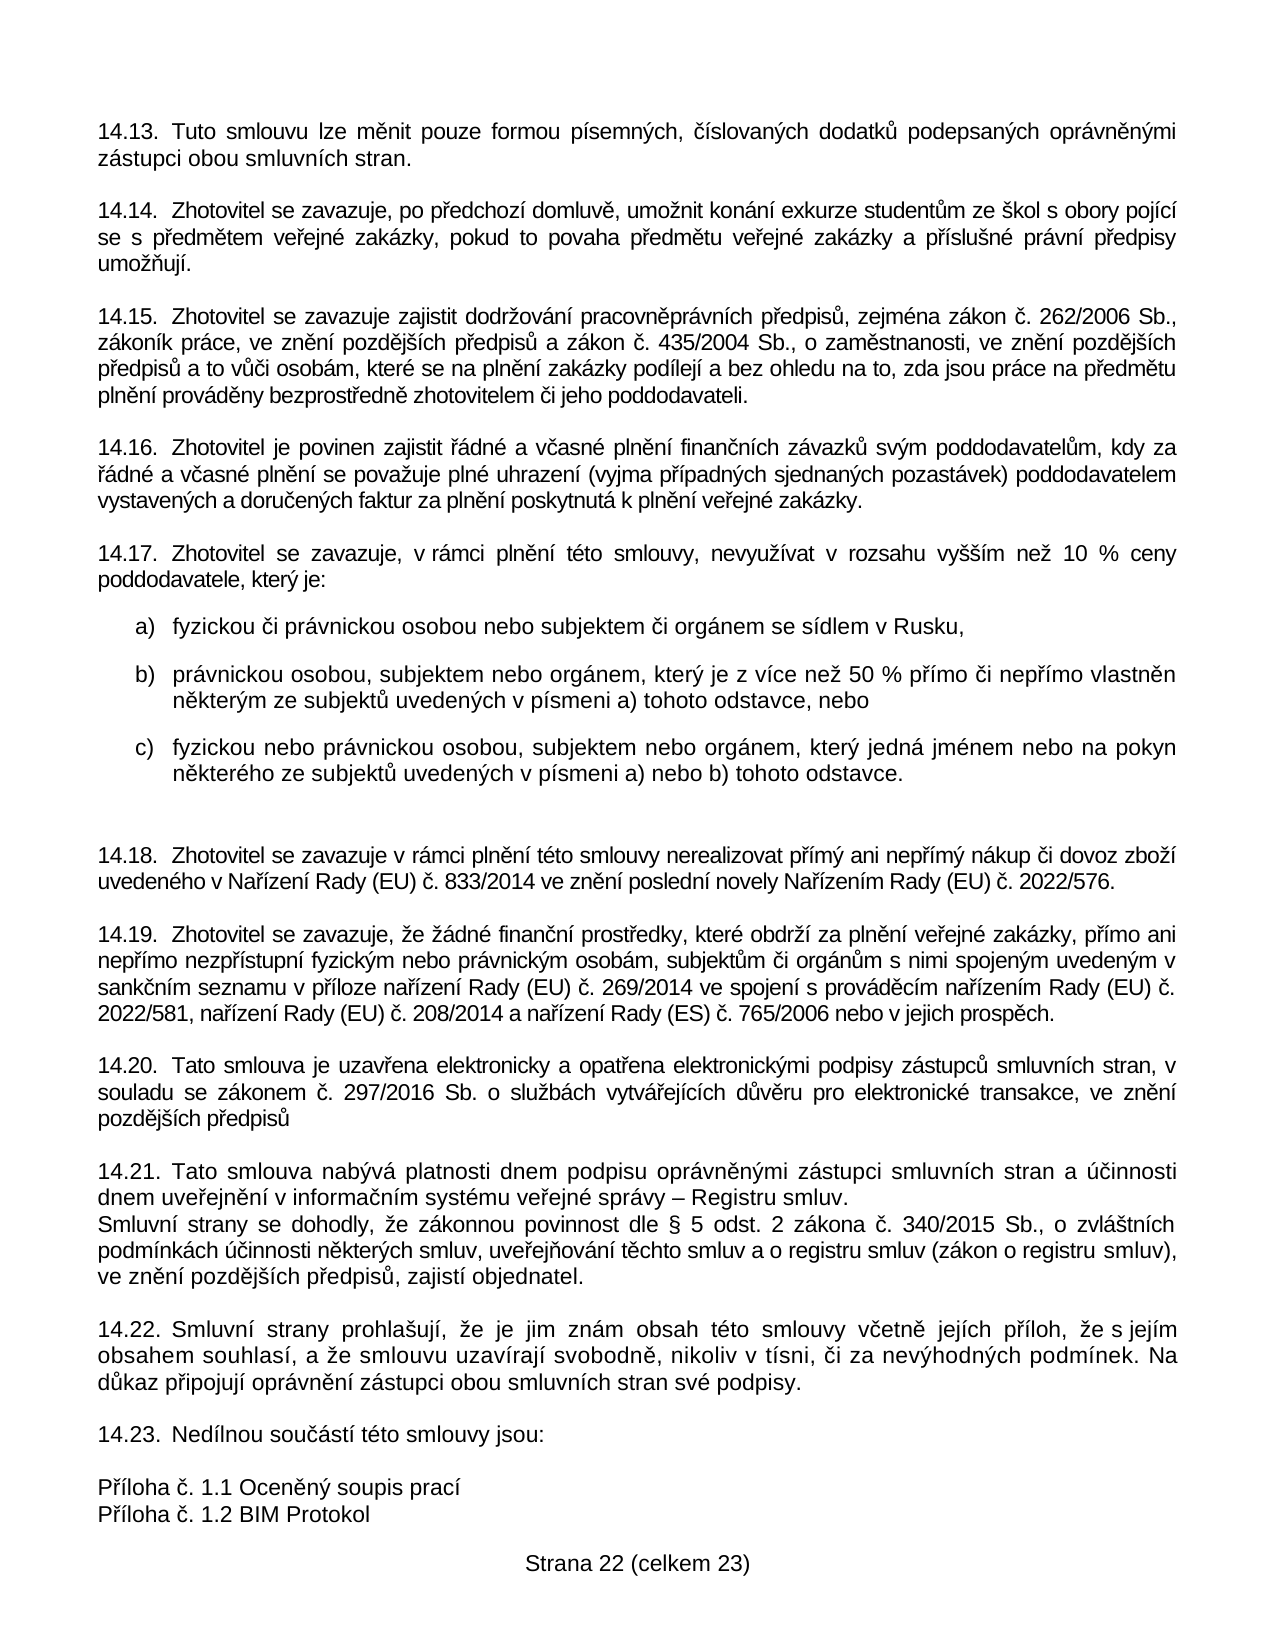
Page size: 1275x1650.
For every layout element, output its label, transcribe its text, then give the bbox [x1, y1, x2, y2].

list Zhotovitel se zavazuje zajistit dodržování pracovněprávních předpisů, zejména zákon č. 262/2006 Sb., zákoník práce, ve znění pozdějších předpisů a zákon č. 435/2004 Sb., o zaměstnanosti, ve znění pozdějších předpisů a to vůči osobám, které se na plnění zakázky podílejí a bez ohledu na to, zda jsou práce na předmětu plnění prováděny bezprostředně zhotovitelem či jeho poddodavateli. [97, 303, 1177, 408]
list fyzickou či právnickou osobou nebo subjektem či orgánem se sídlem v Rusku, [135, 613, 1177, 640]
list Tato smlouva nabývá platnosti dnem podpisu oprávněnými zástupci smluvních stran a účinnosti dnem uveřejnění v informačním systému veřejné správy – Registru smluv. [97, 1158, 1177, 1211]
list Zhotovitel se zavazuje, že žádné finanční prostředky, které obdrží za plnění veřejné zakázky, přímo ani nepřímo nezpřístupní fyzickým nebo právnickým osobám, subjektům či orgánům s nimi spojeným uvedeným v sankčním seznamu v příloze nařízení Rady (EU) č. 269/2014 ve spojení s prováděcím nařízením Rady (EU) č. 2022/581, nařízení Rady (EU) č. 208/2014 a nařízení Rady (ES) č. 765/2006 nebo v jejich prospěch. [97, 921, 1177, 1026]
list Tato smlouva je uzavřena elektronicky a opatřena elektronickými podpisy zástupců smluvních stran, v souladu se zákonem č. 297/2016 Sb. o službách vytvářejících důvěru pro elektronické transakce, ve znění pozdějších předpisů [97, 1052, 1177, 1132]
list Tuto smlouvu lze měnit pouze formou písemných, číslovaných dodatků podepsaných oprávněnými zástupci obou smluvních stran. [97, 118, 1177, 171]
list Smluvní strany prohlašují, že je jim znám obsah této smlouvy včetně jejích příloh, že s jejím obsahem souhlasí, a že smlouvu uzavírají svobodně, nikoliv v tísni, či za nevýhodných podmínek. Na důkaz připojují oprávnění zástupci obou smluvních stran své podpisy. [97, 1316, 1177, 1395]
list právnickou osobou, subjektem nebo orgánem, který je z více než 50 % přímo či nepřímo vlastněn některým ze subjektů uvedených v písmeni a) tohoto odstavce, nebo [135, 661, 1177, 713]
list Nedílnou součástí této smlouvy jsou: [97, 1421, 1177, 1448]
text Smluvní strany se dohodly, že zákonnou povinnost dle § 5 odst. 2 zákona č. 340/2015 Sb., o zvláštních podmínkách účinnosti některých smluv, uveřejňování těchto smluv a o registru smluv (zákon o registru smluv), ve znění pozdějších předpisů, zajistí objednatel. [97, 1211, 1177, 1290]
list fyzickou nebo právnickou osobou, subjektem nebo orgánem, který jedná jménem nebo na pokyn některého ze subjektů uvedených v písmeni a) nebo b) tohoto odstavce. [135, 734, 1177, 787]
list Zhotovitel se zavazuje, v rámci plnění této smlouvy, nevyužívat v rozsahu vyšším než 10 % ceny poddodavatele, který je: [97, 540, 1177, 592]
list Zhotovitel se zavazuje, po předchozí domluvě, umožnit konání exkurze studentům ze škol s obory pojící se s předmětem veřejné zakázky, pokud to povaha předmětu veřejné zakázky a příslušné právní předpisy umožňují. [97, 197, 1177, 276]
text Příloha č. 1.1 Oceněný soupis prací [97, 1474, 1177, 1501]
text Příloha č. 1.2 BIM Protokol [97, 1501, 1177, 1527]
list Zhotovitel se zavazuje v rámci plnění této smlouvy nerealizovat přímý ani nepřímý nákup či dovoz zboží uvedeného v Nařízení Rady (EU) č. 833/2014 ve znění poslední novely Nařízením Rady (EU) č. 2022/576. [97, 842, 1177, 894]
list Zhotovitel je povinen zajistit řádné a včasné plnění finančních závazků svým poddodavatelům, kdy za řádné a včasné plnění se považuje plné uhrazení (vyjma případných sjednaných pozastávek) poddodavatelem vystavených a doručených faktur za plnění poskytnutá k plnění veřejné zakázky. [97, 434, 1177, 513]
